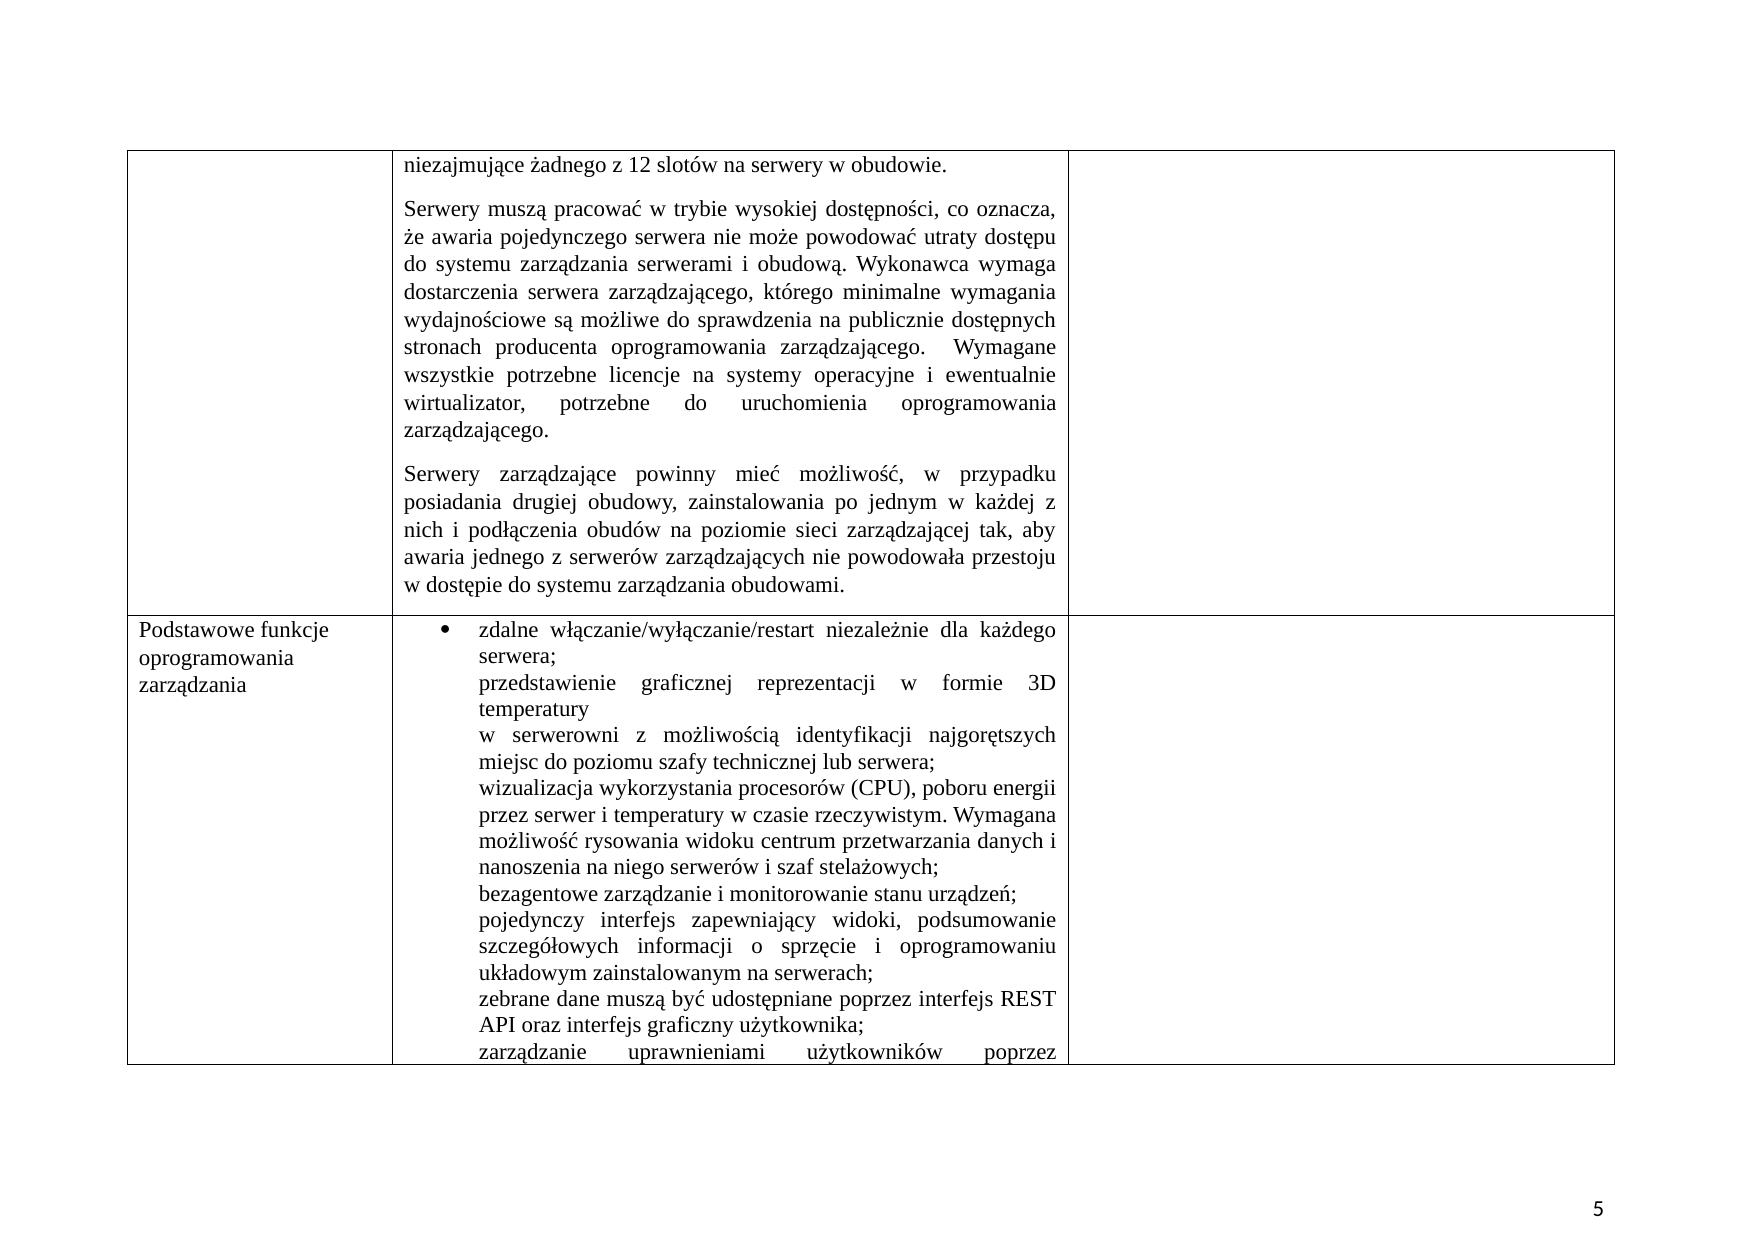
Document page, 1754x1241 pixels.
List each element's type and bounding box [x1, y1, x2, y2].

table_cell [1069, 616, 1614, 1064]
table_cell [128, 151, 392, 615]
table_cell [128, 616, 392, 1064]
table_cell [393, 151, 1068, 615]
table_cell [1069, 151, 1614, 615]
table_cell [393, 616, 1068, 1064]
